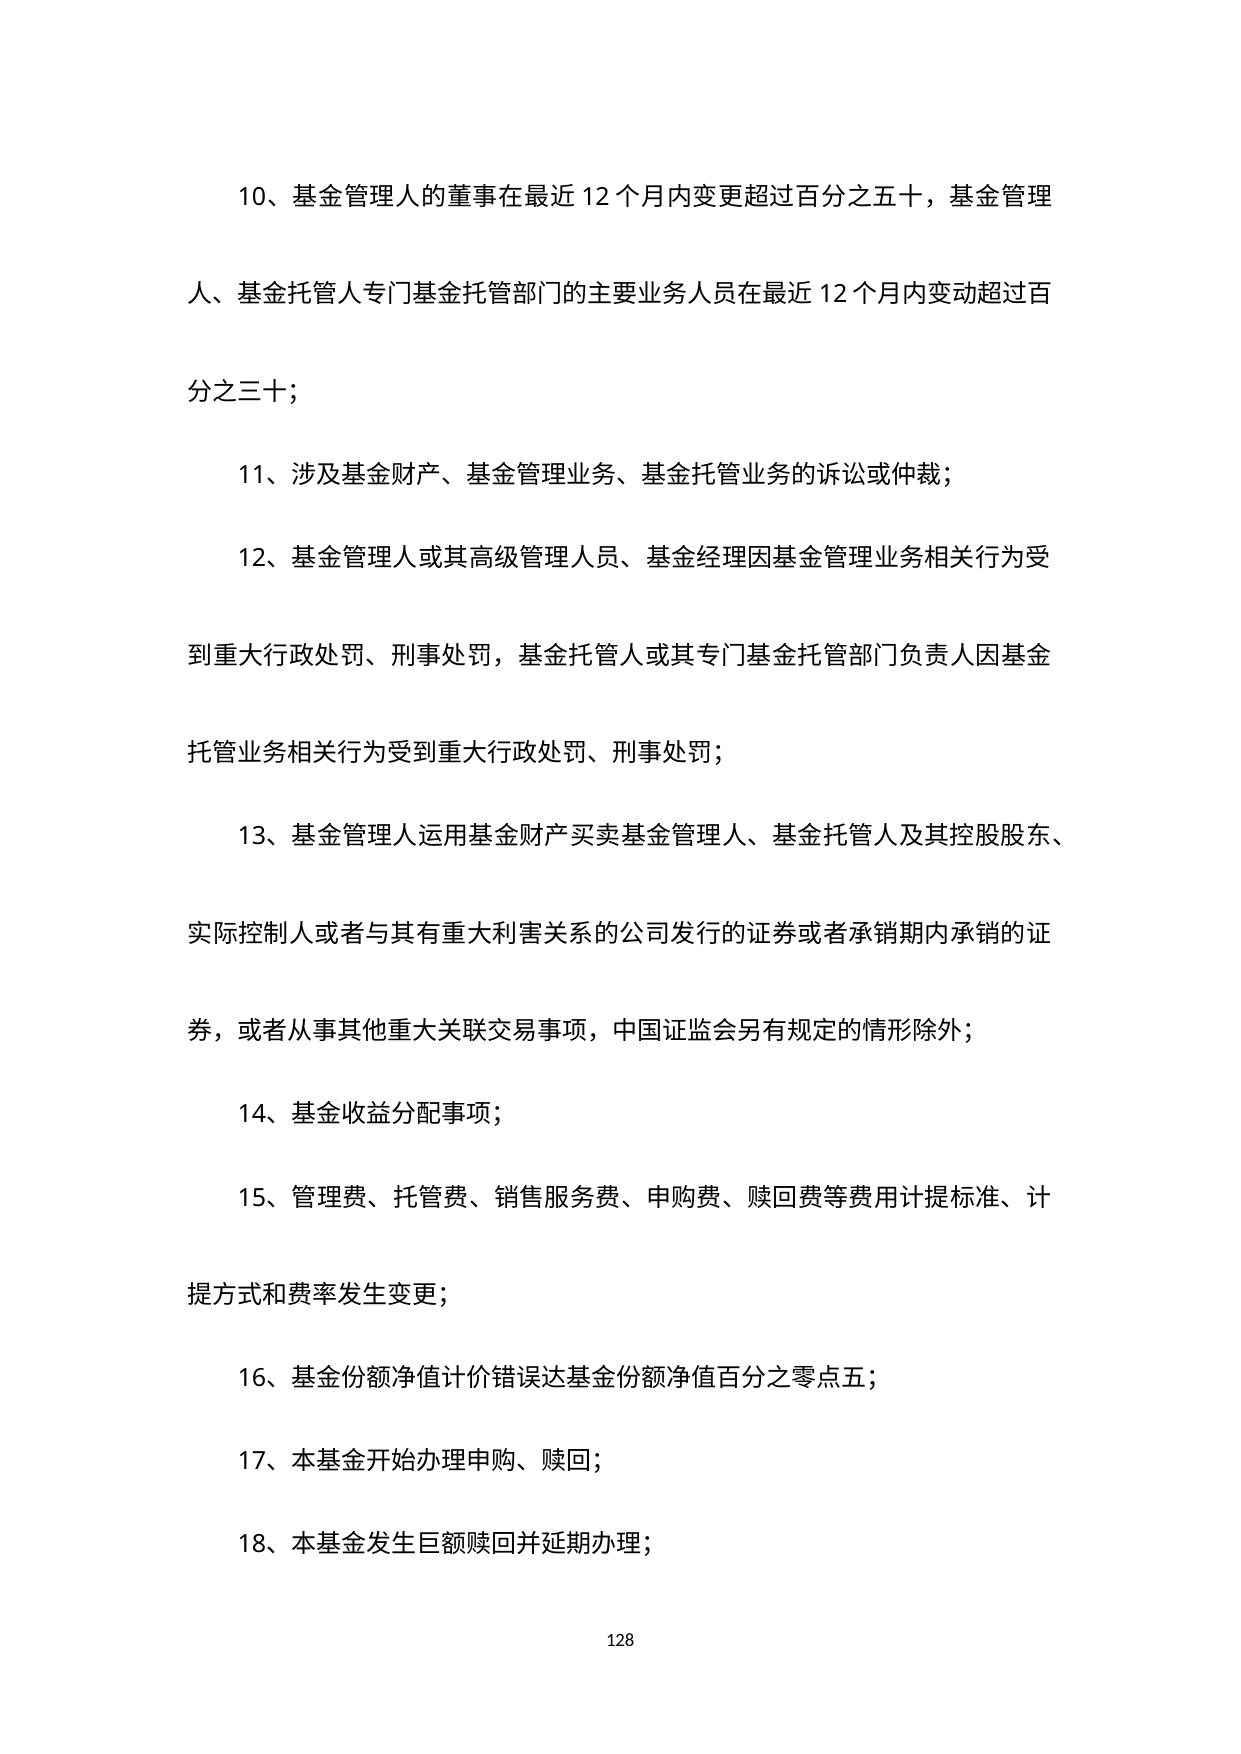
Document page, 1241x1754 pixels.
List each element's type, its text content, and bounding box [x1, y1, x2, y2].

text 17、本基金开始办理申购、赎回； [187, 1426, 1053, 1491]
text 18、本基金发生巨额赎回并延期办理； [187, 1509, 1053, 1574]
text 13、基金管理人运用基金财产买卖基金管理人、基金托管人及其控股股东、实际控制人或者与其有重大利害关系的公司发行的证券或者承销期内承销的证券，或者从事其他重大关联交易事项，中国证监会另有规定的情形除外； [187, 801, 1053, 1061]
text 15、管理费、托管费、销售服务费、申购费、赎回费等费用计提标准、计提方式和费率发生变更； [187, 1163, 1053, 1325]
text 10、基金管理人的董事在最近12个月内变更超过百分之五十，基金管理人、基金托管人专门基金托管部门的主要业务人员在最近12个月内变动超过百分之三十； [187, 162, 1053, 422]
text 16、基金份额净值计价错误达基金份额净值百分之零点五； [187, 1343, 1053, 1408]
text 14、基金收益分配事项； [187, 1079, 1053, 1144]
text 12、基金管理人或其高级管理人员、基金经理因基金管理业务相关行为受到重大行政处罚、刑事处罚，基金托管人或其专门基金托管部门负责人因基金托管业务相关行为受到重大行政处罚、刑事处罚； [187, 523, 1053, 783]
text 11、涉及基金财产、基金管理业务、基金托管业务的诉讼或仲裁； [187, 440, 1053, 505]
